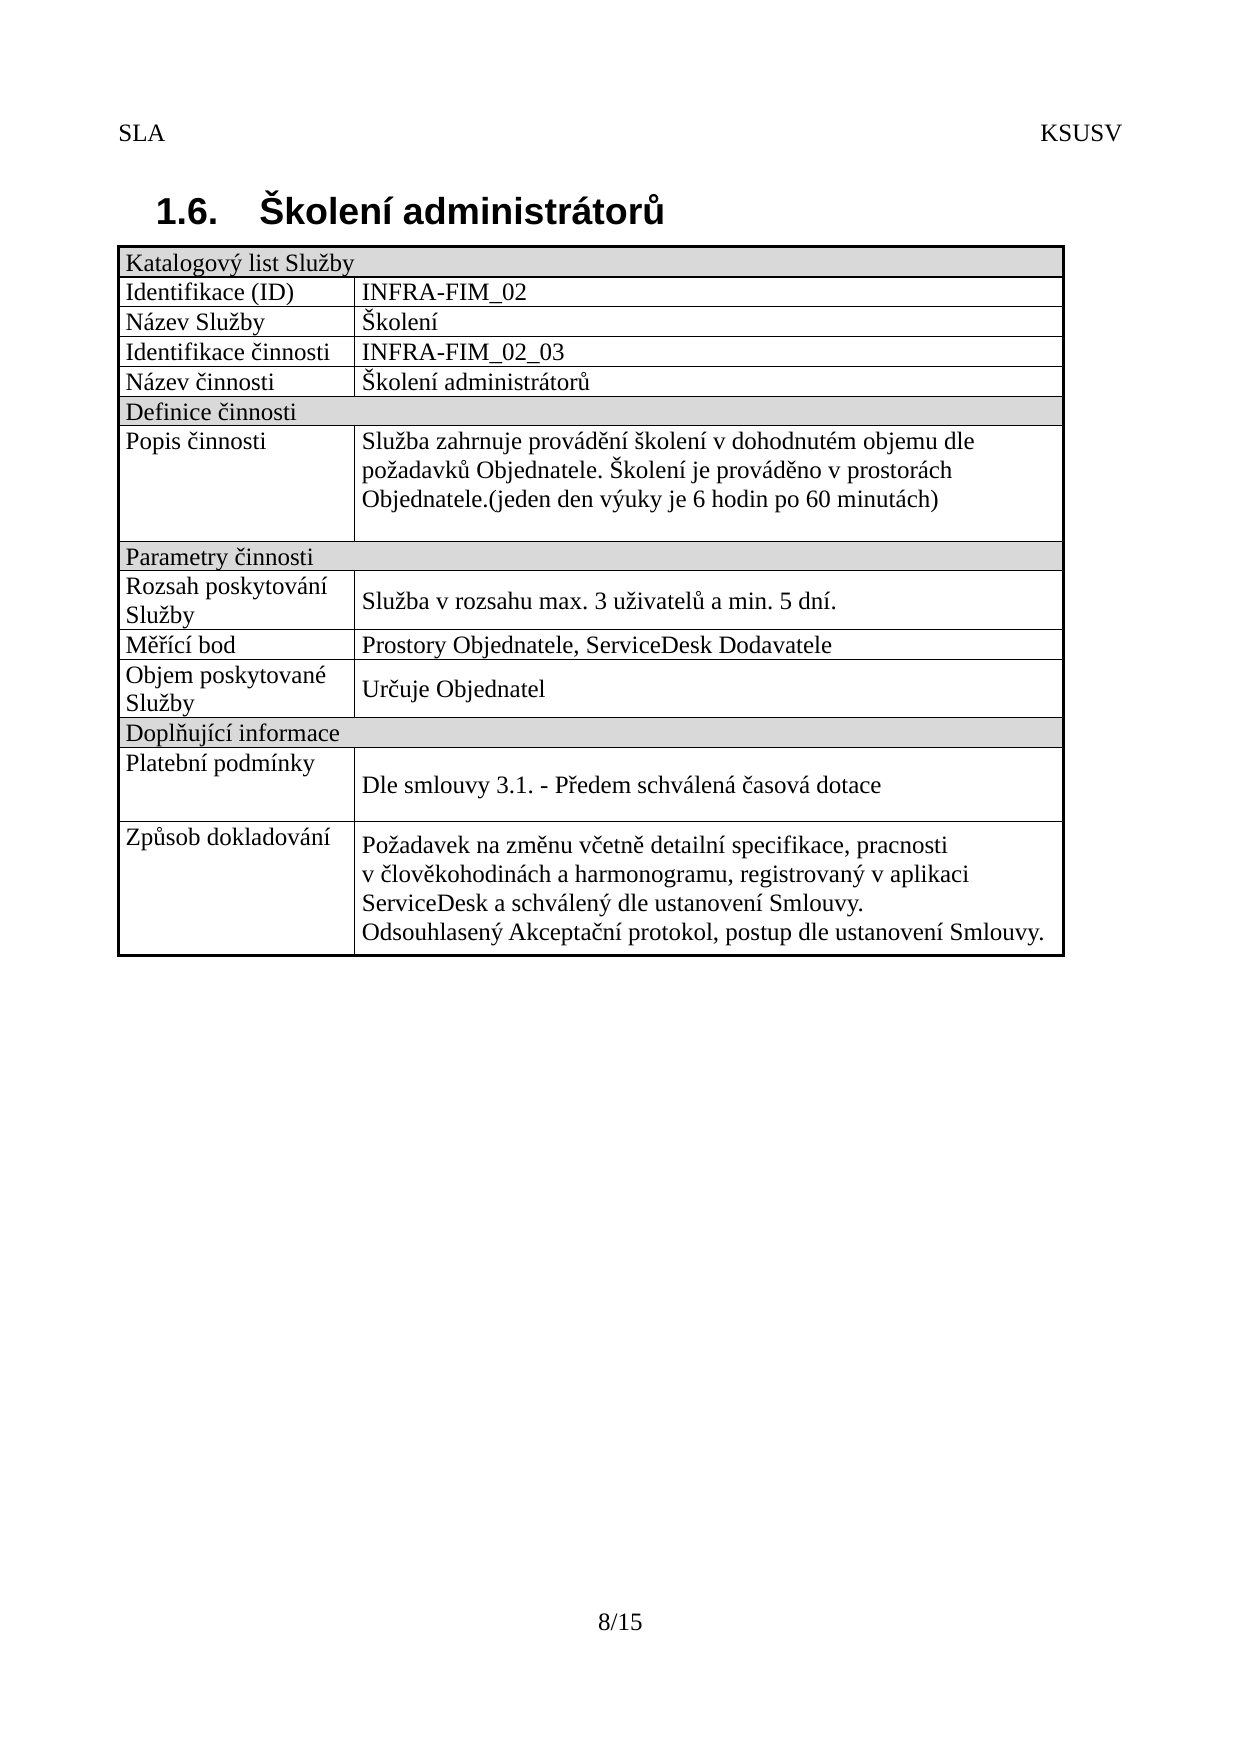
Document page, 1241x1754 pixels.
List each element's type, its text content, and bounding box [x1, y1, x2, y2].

table_cell Služba zahrnuje provádění školení v dohodnutém objemu dle požadavků Objednatele. Školení je prováděno v prostorách Objednatele.(jeden den výuky je 6 hodin po 60 minutách) [355, 426, 1062, 541]
table_cell Popis činnosti [120, 426, 354, 541]
table_cell Doplňující informace [120, 718, 1062, 747]
table_cell Název činnosti [120, 367, 354, 396]
table_cell Název Služby [120, 307, 354, 336]
table_cell Školení [355, 307, 1062, 336]
table_cell Rozsah poskytování Služby [120, 571, 354, 629]
table_cell Objem poskytované Služby [120, 660, 354, 717]
table_cell Požadavek na změnu včetně detailní specifikace, pracnosti v člověkohodinách a harmonogramu, registrovaný v aplikaci ServiceDesk a schválený dle ustanovení Smlouvy. Odsouhlasený Akceptační protokol, postup dle ustanovení Smlouvy. [355, 822, 1062, 954]
table_cell Prostory Objednatele, ServiceDesk Dodavatele [355, 630, 1062, 659]
table_cell Způsob dokladování [120, 822, 354, 954]
table_cell Určuje Objednatel [355, 660, 1062, 717]
table_cell INFRA-FIM_02_03 [355, 337, 1062, 366]
table_cell Školení administrátorů [355, 367, 1062, 396]
subtitle Školení administrátorů [156, 189, 1122, 232]
table_cell Definice činnosti [120, 397, 1062, 425]
table_cell Dle smlouvy 3.1. - Předem schválená časová dotace [355, 748, 1062, 821]
table_header Katalogový list Služby [120, 248, 1062, 276]
table_cell Platební podmínky [120, 748, 354, 821]
table_cell Identifikace (ID) [120, 278, 354, 306]
table_cell Služba v rozsahu max. 3 uživatelů a min. 5 dní. [355, 571, 1062, 629]
table_cell Parametry činnosti [120, 542, 1062, 570]
table_cell Měřící bod [120, 630, 354, 659]
table_cell INFRA-FIM_02 [355, 278, 1062, 306]
table_cell Identifikace činnosti [120, 337, 354, 366]
